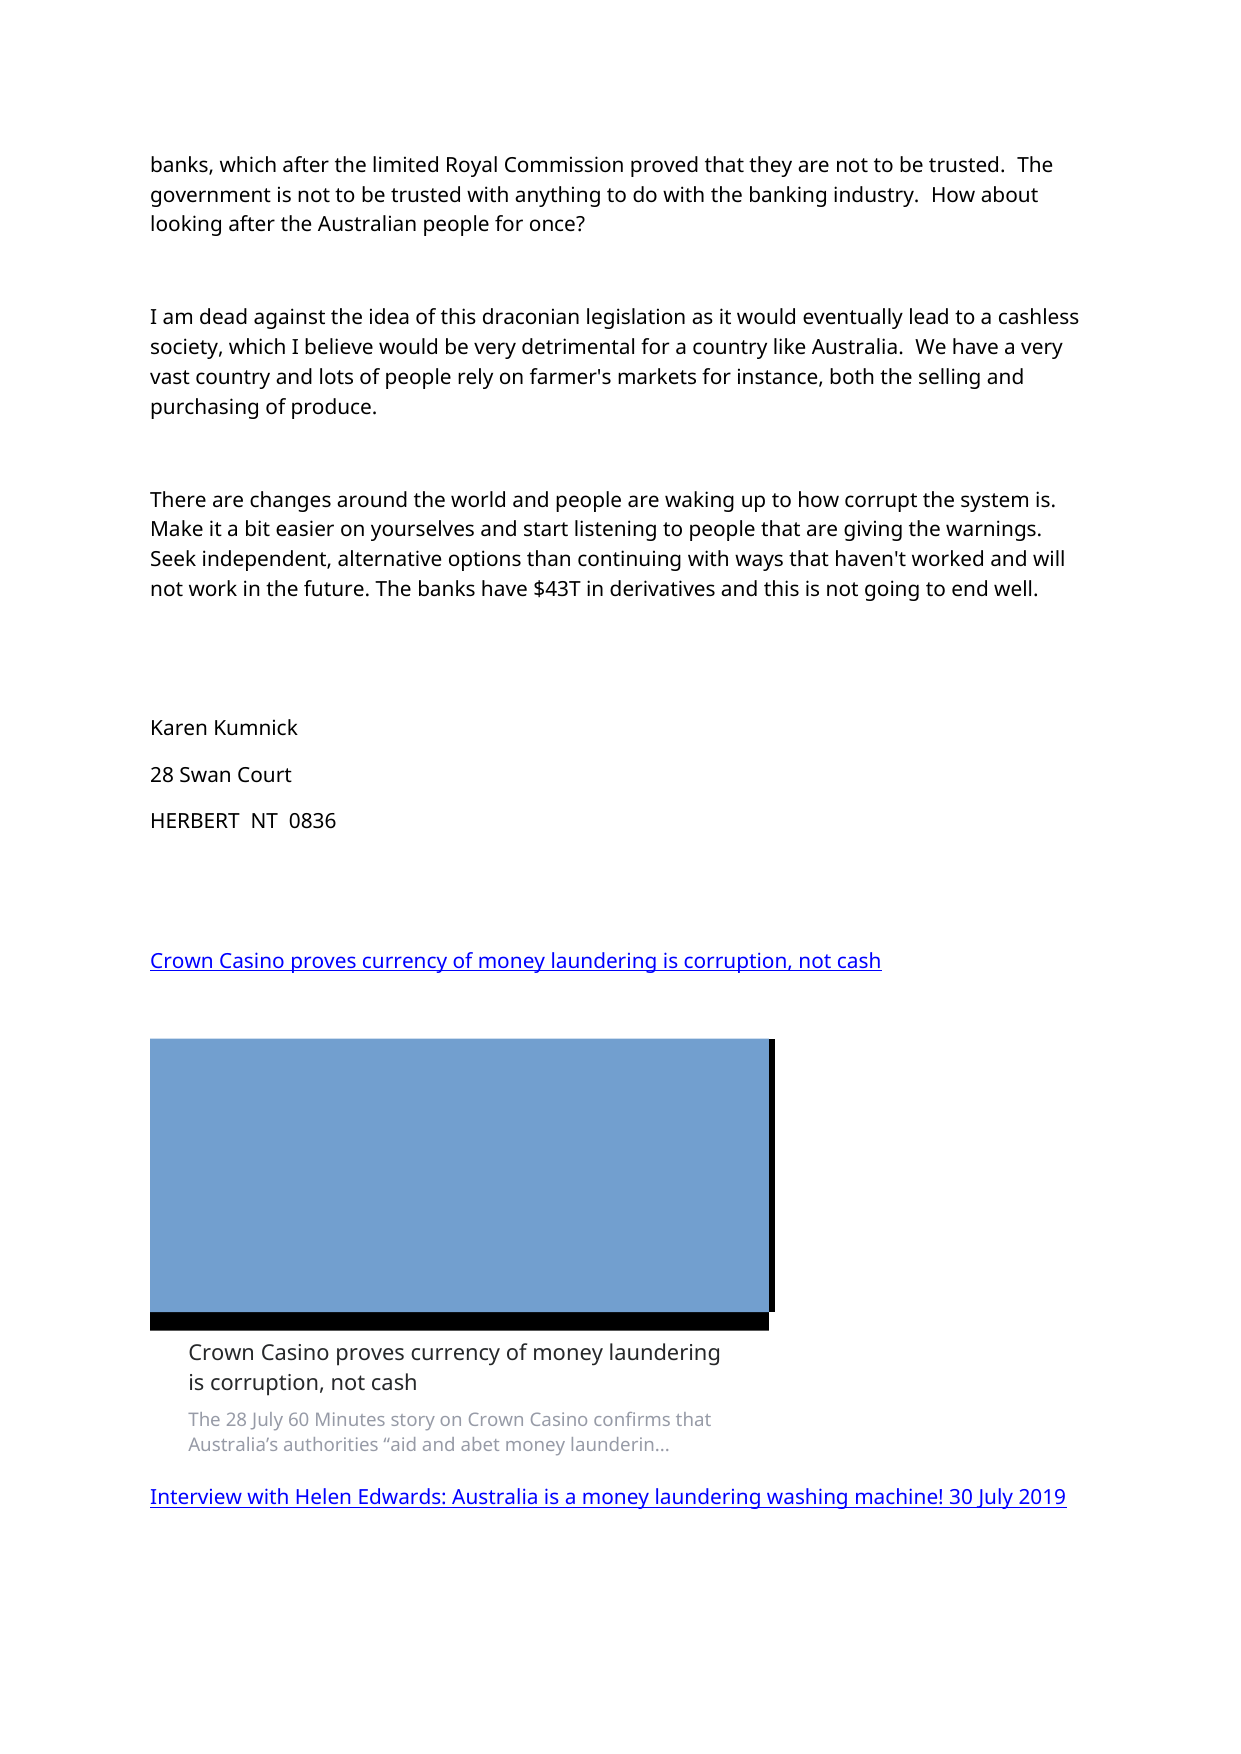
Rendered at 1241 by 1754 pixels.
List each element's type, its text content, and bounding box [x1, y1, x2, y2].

text Crown Casino proves currency of money laundering is corruption, not cash [150, 946, 1090, 974]
text 28 Swan Court [150, 760, 1090, 788]
text I am dead against the idea of this draconian legislation as it would eventually lead to a cashless society, which I believe would be very detrimental for a country like Australia. We have a very vast country and lots of people rely on farmer's markets for instance, both the selling and purchasing of produce. [150, 302, 1090, 420]
text Interview with Helen Edwards: Australia is a money laundering washing machine! 30 July 2019 [150, 1482, 1090, 1511]
text Karen Kumnick [150, 713, 1090, 742]
text HERBERT NT 0836 [150, 806, 1090, 835]
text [150, 150, 1090, 238]
text There are changes around the world and people are waking up to how corrupt the system is. Make it a bit easier on yourselves and start listening to people that are giving the warnings. Seek independent, alternative options than continuing with ways that haven't worked and will not work in the future. The banks have $43T in derivatives and this is not going to end well. [150, 485, 1090, 603]
